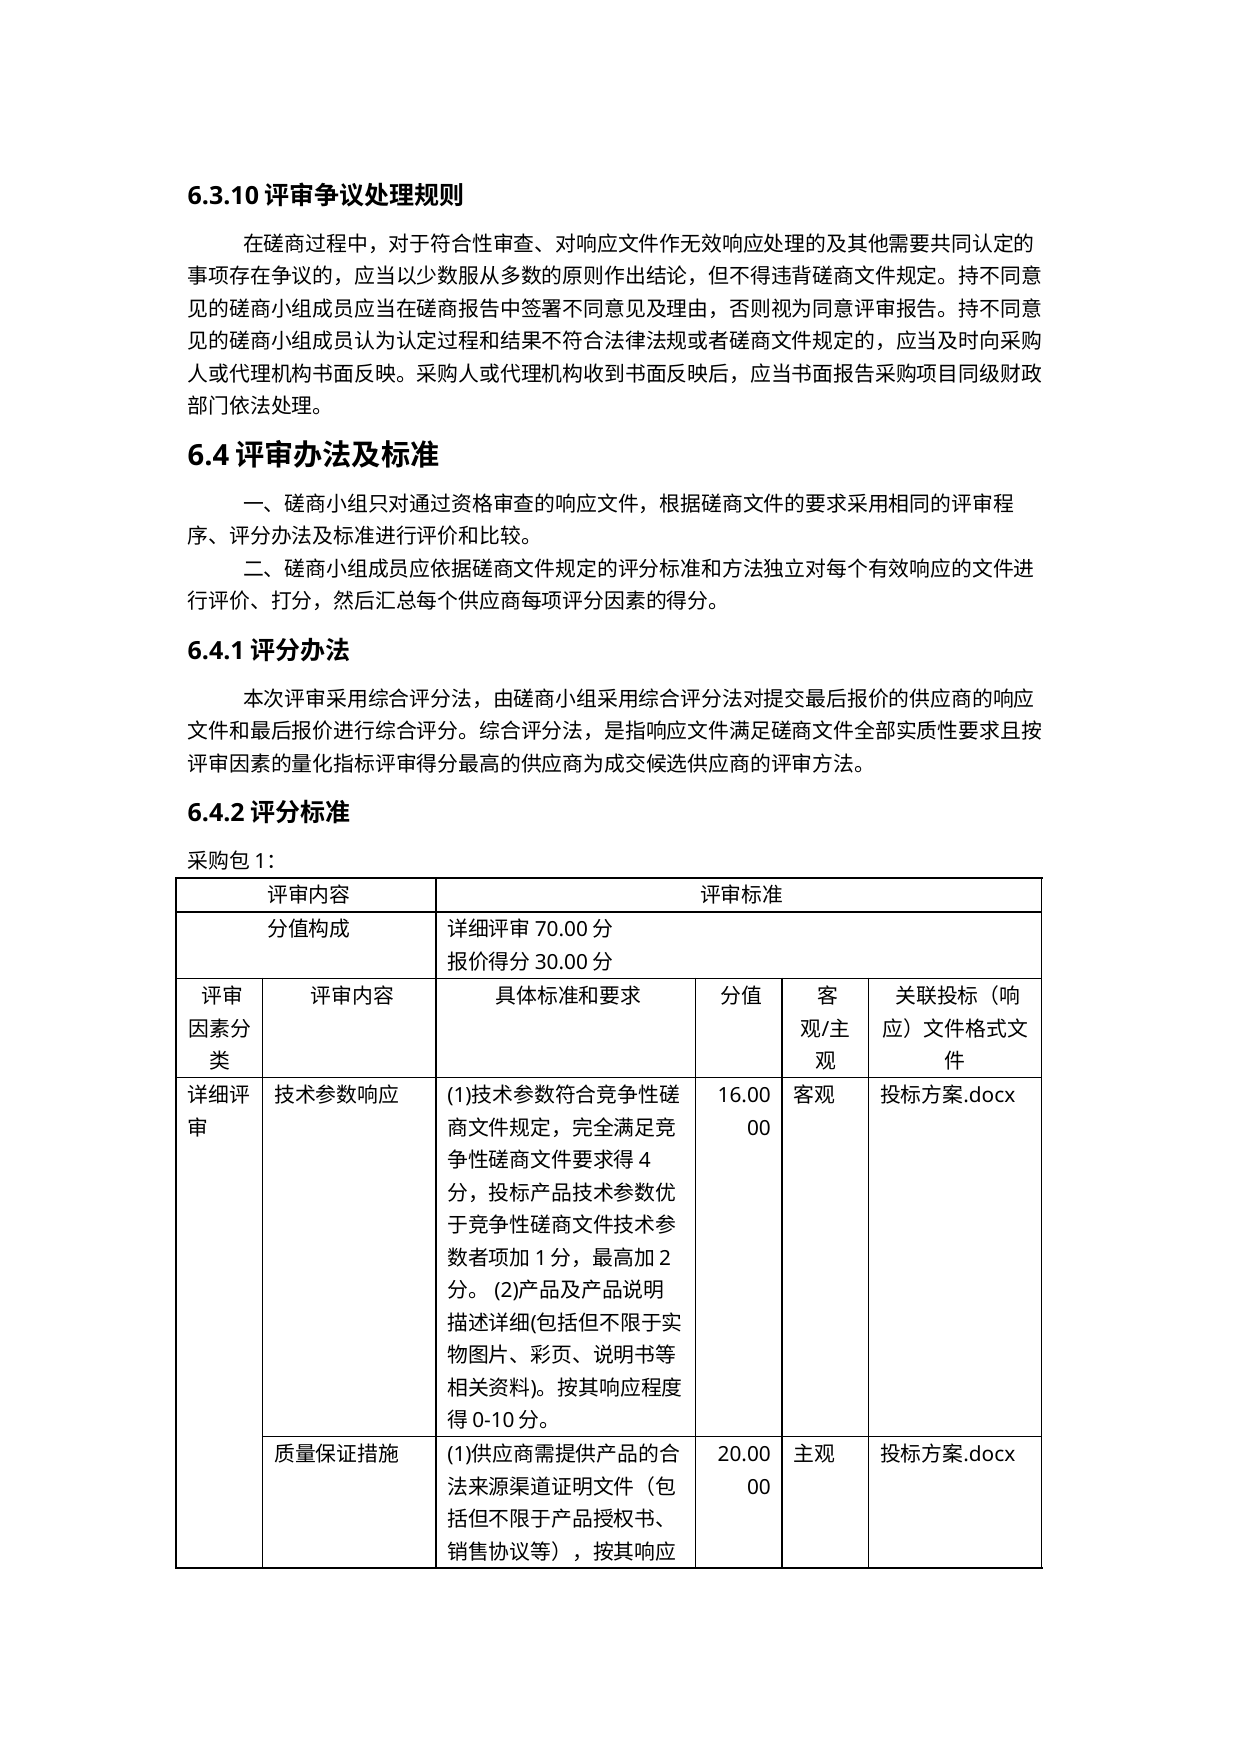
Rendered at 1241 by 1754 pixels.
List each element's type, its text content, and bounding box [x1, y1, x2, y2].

table_header 评审标准 [437, 879, 1041, 911]
text 采购包1： [187, 844, 1053, 877]
text 6.4评审办法及标准 [187, 422, 1053, 487]
table_cell 关联投标（响应）文件格式文件 [869, 979, 1041, 1077]
table_cell 技术参数响应 [263, 1078, 435, 1436]
table_cell 详细评审70.00分 报价得分30.00分 [437, 913, 1041, 978]
table_cell (1)技术参数符合竞争性磋商文件规定，完全满足竞争性磋商文件要求得4分，投标产品技术参数优于竞争性磋商文件技术参数者项加1分，最高加2分。 (2)产品及产品说明描述详细(包括但不限于实物图片、彩页、说明书等相关资料)。按其响应程度得0-10分。 [437, 1078, 695, 1436]
table_cell 16.0000 [696, 1078, 781, 1436]
text 6.4.2评分标准 [187, 779, 1053, 844]
text 一、磋商小组只对通过资格审查的响应文件，根据磋商文件的要求采用相同的评审程序、评分办法及标准进行评价和比较。 [187, 487, 1053, 552]
text 本次评审采用综合评分法，由磋商小组采用综合评分法对提交最后报价的供应商的响应文件和最后报价进行综合评分。综合评分法，是指响应文件满足磋商文件全部实质性要求且按评审因素的量化指标评审得分最高的供应商为成交候选供应商的评审方法。 [187, 682, 1053, 779]
table_cell 具体标准和要求 [437, 979, 695, 1077]
text 6.3.10评审争议处理规则 [187, 162, 1053, 227]
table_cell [437, 1437, 695, 1567]
table_cell 客观 [783, 1078, 868, 1436]
text 在磋商过程中，对于符合性审查、对响应文件作无效响应处理的及其他需要共同认定的事项存在争议的，应当以少数服从多数的原则作出结论，但不得违背磋商文件规定。持不同意见的磋商小组成员应当在磋商报告中签署不同意见及理由，否则视为同意评审报告。持不同意见的磋商小组成员认为认定过程和结果不符合法律法规或者磋商文件规定的，应当及时向采购人或代理机构书面反映。采购人或代理机构收到书面反映后，应当书面报告采购项目同级财政部门依法处理。 [187, 227, 1053, 422]
table_cell 主观 [783, 1437, 868, 1567]
table_cell 客观/主观 [783, 979, 868, 1077]
table_cell 评审内容 [263, 979, 435, 1077]
table_cell 分值 [696, 979, 781, 1077]
table_header 评审内容 [177, 879, 435, 911]
table_cell 详细评审 [177, 1078, 262, 1567]
text 6.4.1评分办法 [187, 617, 1053, 682]
text 二、磋商小组成员应依据磋商文件规定的评分标准和方法独立对每个有效响应的文件进行评价、打分，然后汇总每个供应商每项评分因素的得分。 [187, 552, 1053, 617]
table_cell 质量保证措施 [263, 1437, 435, 1567]
table_cell 投标方案.docx [869, 1078, 1041, 1436]
table_cell 分值构成 [177, 913, 435, 978]
table_cell 20.0000 [696, 1437, 781, 1567]
table_cell 投标方案.docx [869, 1437, 1041, 1567]
table_cell 评审因素分类 [177, 979, 262, 1077]
